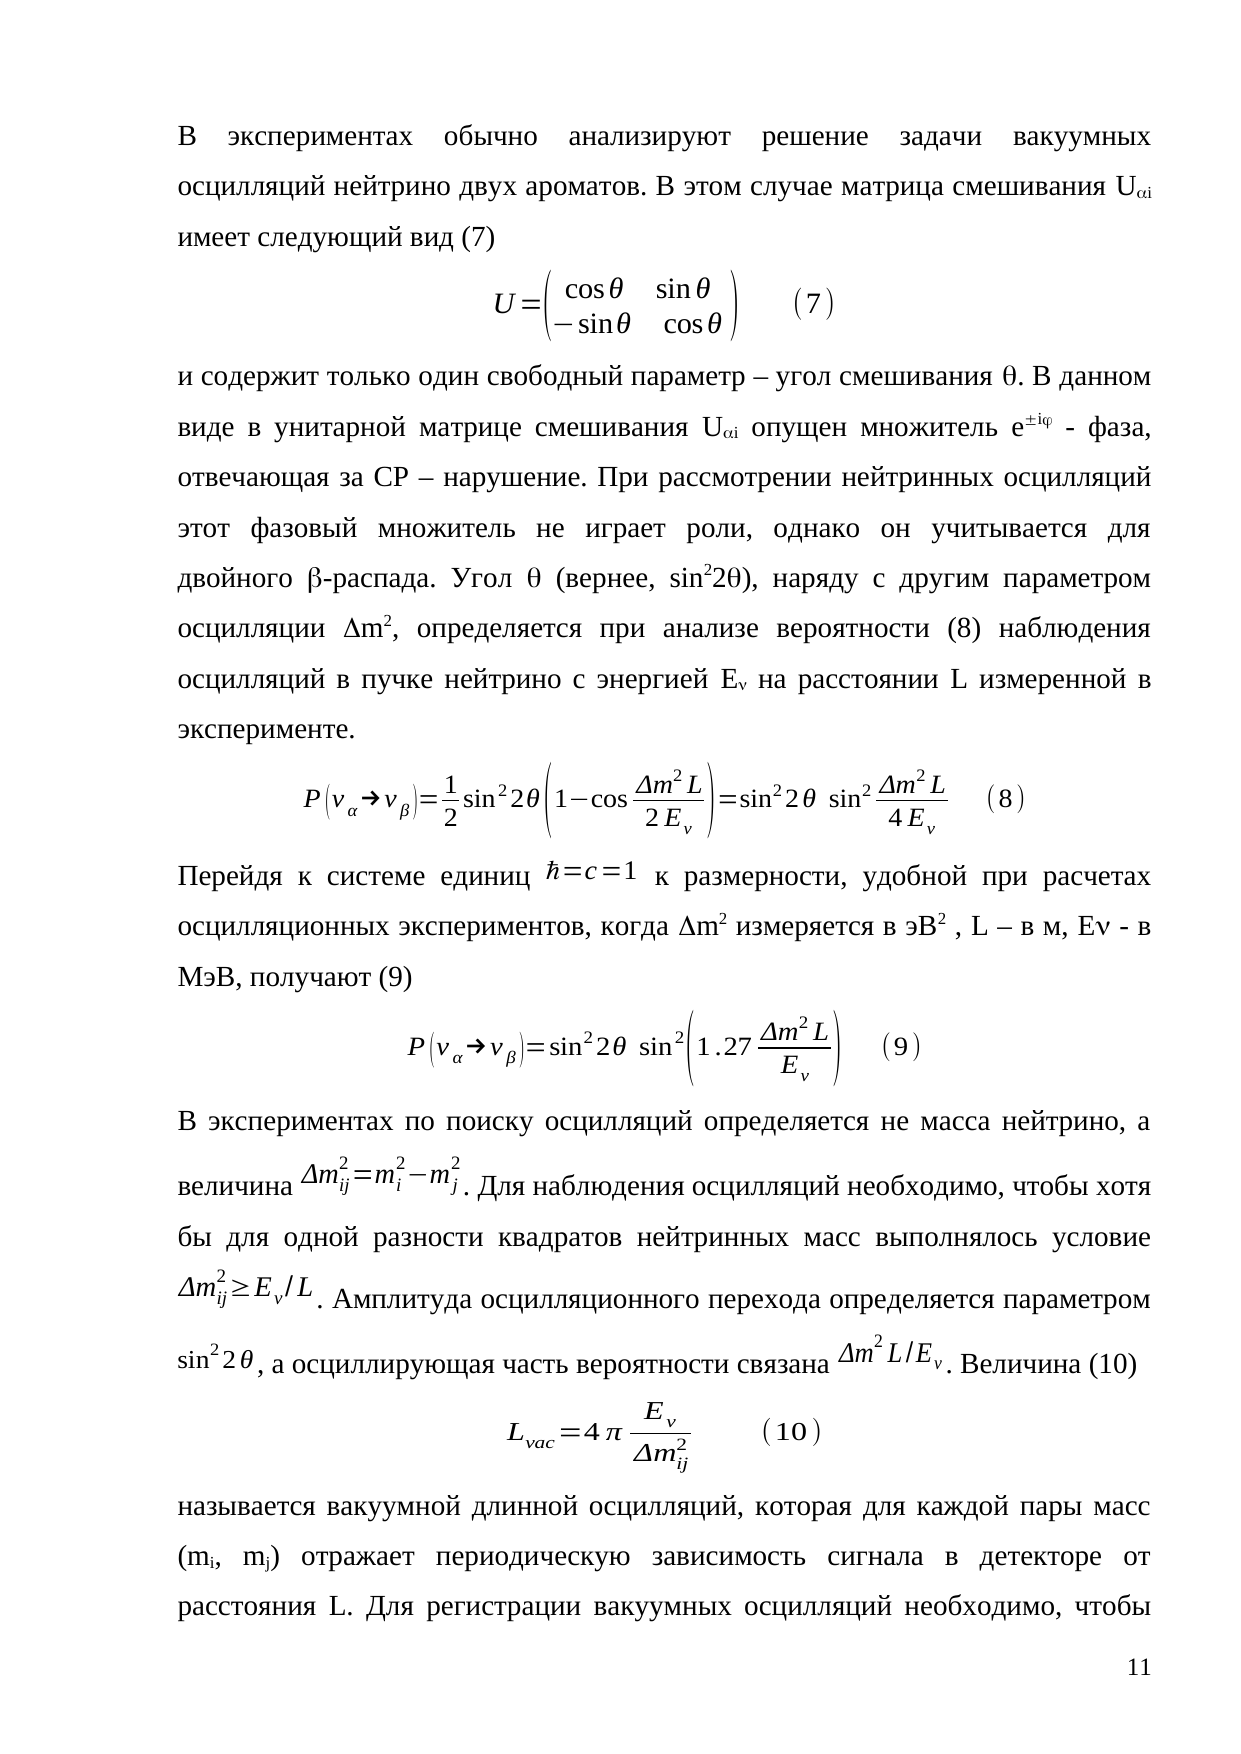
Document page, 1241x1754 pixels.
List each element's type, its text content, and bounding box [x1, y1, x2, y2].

text и содержит только один свободный параметр – угол смешивания . В данном виде в унитарной матрице смешивания Ui опущен множитель ei - фаза, отвечающая за CP – нарушение. При рассмотрении нейтринных осцилляций этот фазовый множитель не играет роли, однако он учитывается для двойного -распада. Угол (вернее, sin22), наряду с другим параметром осцилляции m2, определяется при анализе вероятности (8) наблюдения осцилляций в пучке нейтрино с энергией E на расстоянии L измеренной в эксперименте. [177, 358, 1152, 745]
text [177, 1488, 1152, 1622]
text В экспериментах обычно анализируют решение задачи вакуумных осцилляций нейтрино двух ароматов. В этом случае матрица смешивания Ui имеет следующий вид (7) [177, 118, 1152, 252]
text В экспериментах по поиску осцилляций определяется не масса нейтрино, а величина . Для наблюдения осцилляций необходимо, чтобы хотя бы для одной разности квадратов нейтринных масс выполнялось условие . Амплитуда осцилляционного перехода определяется параметром , а осциллирующая часть вероятности связана . Величина (10) [177, 1103, 1152, 1380]
text Перейдя к системе единиц к размерности, удобной при расчетах осцилляционных экспериментов, когда m2 измеряется в эВ2 , L – в м, E - в МэВ, получают (9) [177, 856, 1152, 992]
